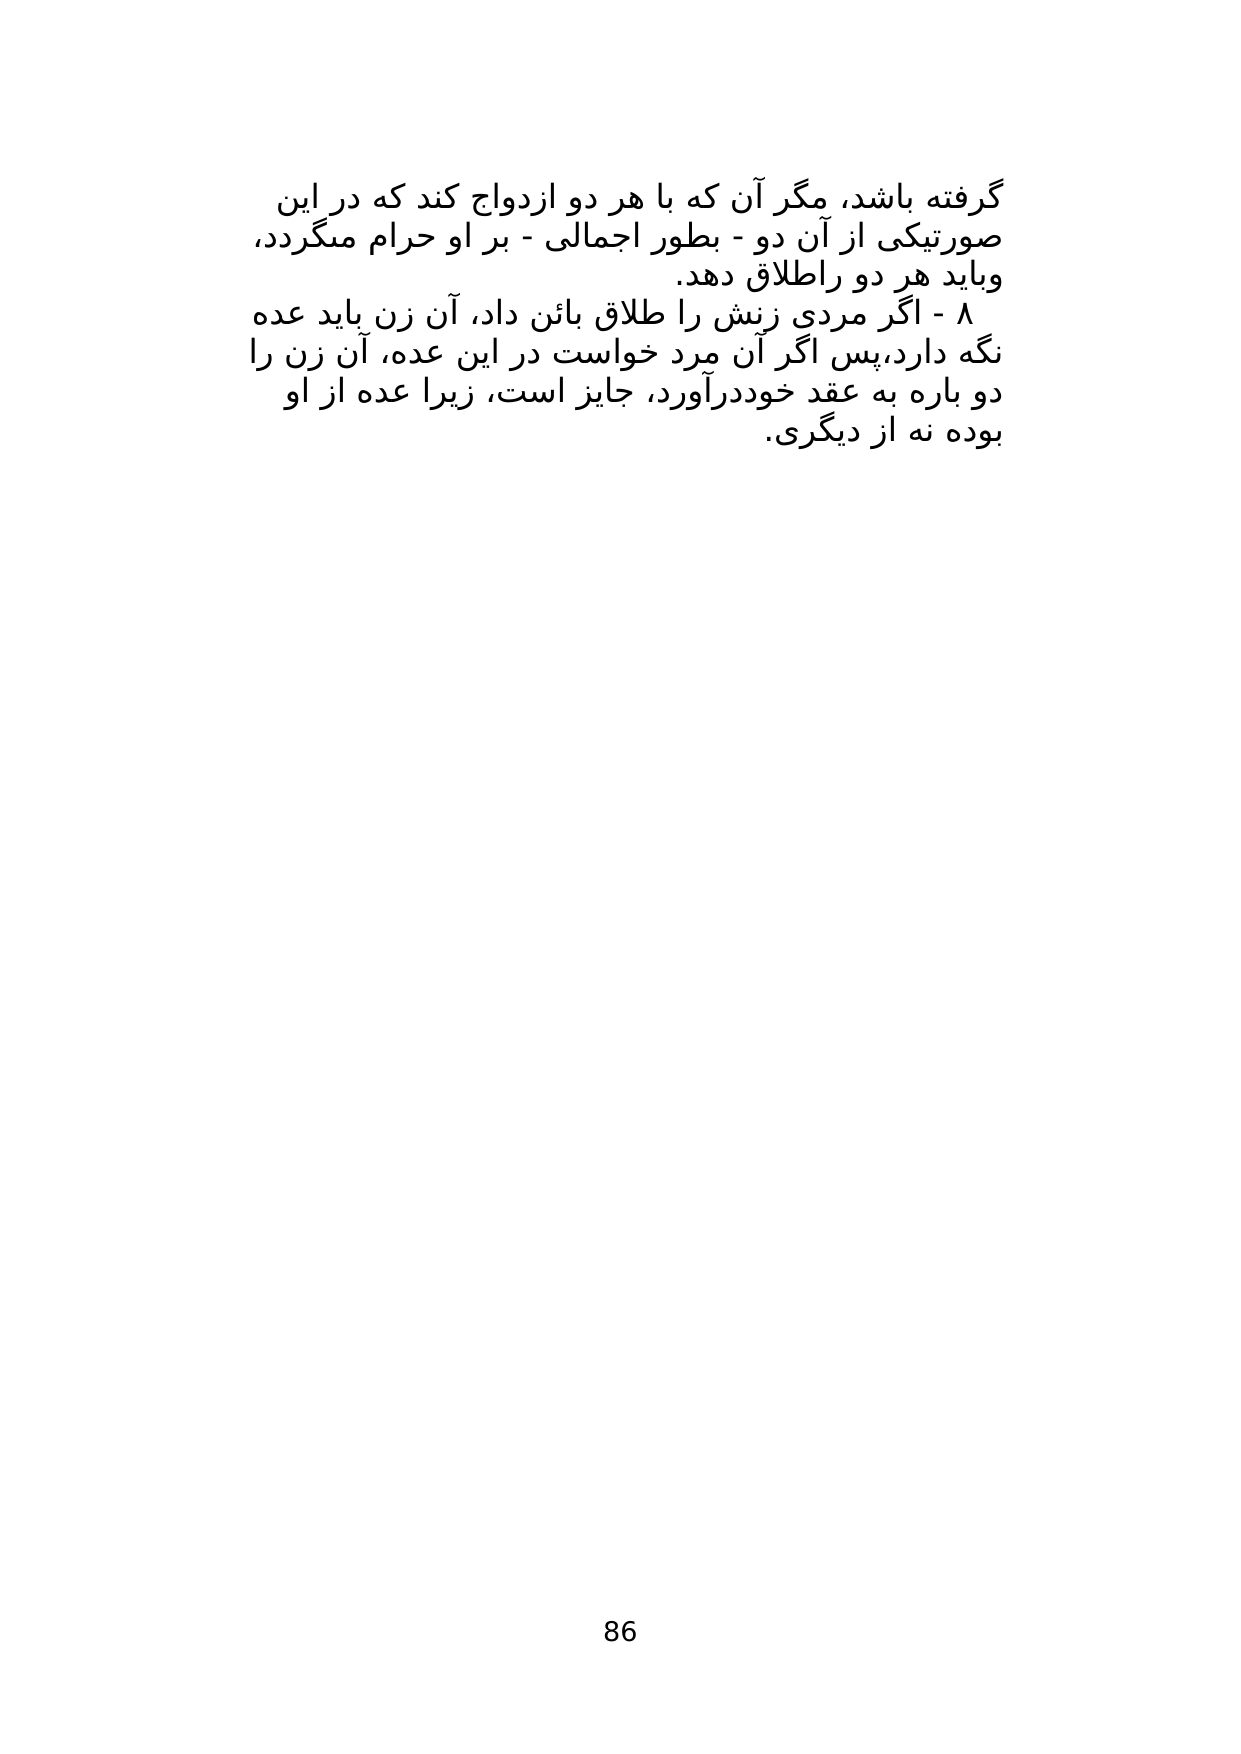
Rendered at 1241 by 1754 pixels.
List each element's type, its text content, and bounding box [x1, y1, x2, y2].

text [236, 177, 1004, 294]
text ٨ - اگر مردى زنش را طلاق بائن داد، آن زن بايد عده نگه دارد،پس اگر آن مرد خواست در اين عده، آن زن را دو باره به عقد خوددرآورد، جايز است، زيرا عده از او بوده نه از ديگرى. [236, 294, 1004, 449]
